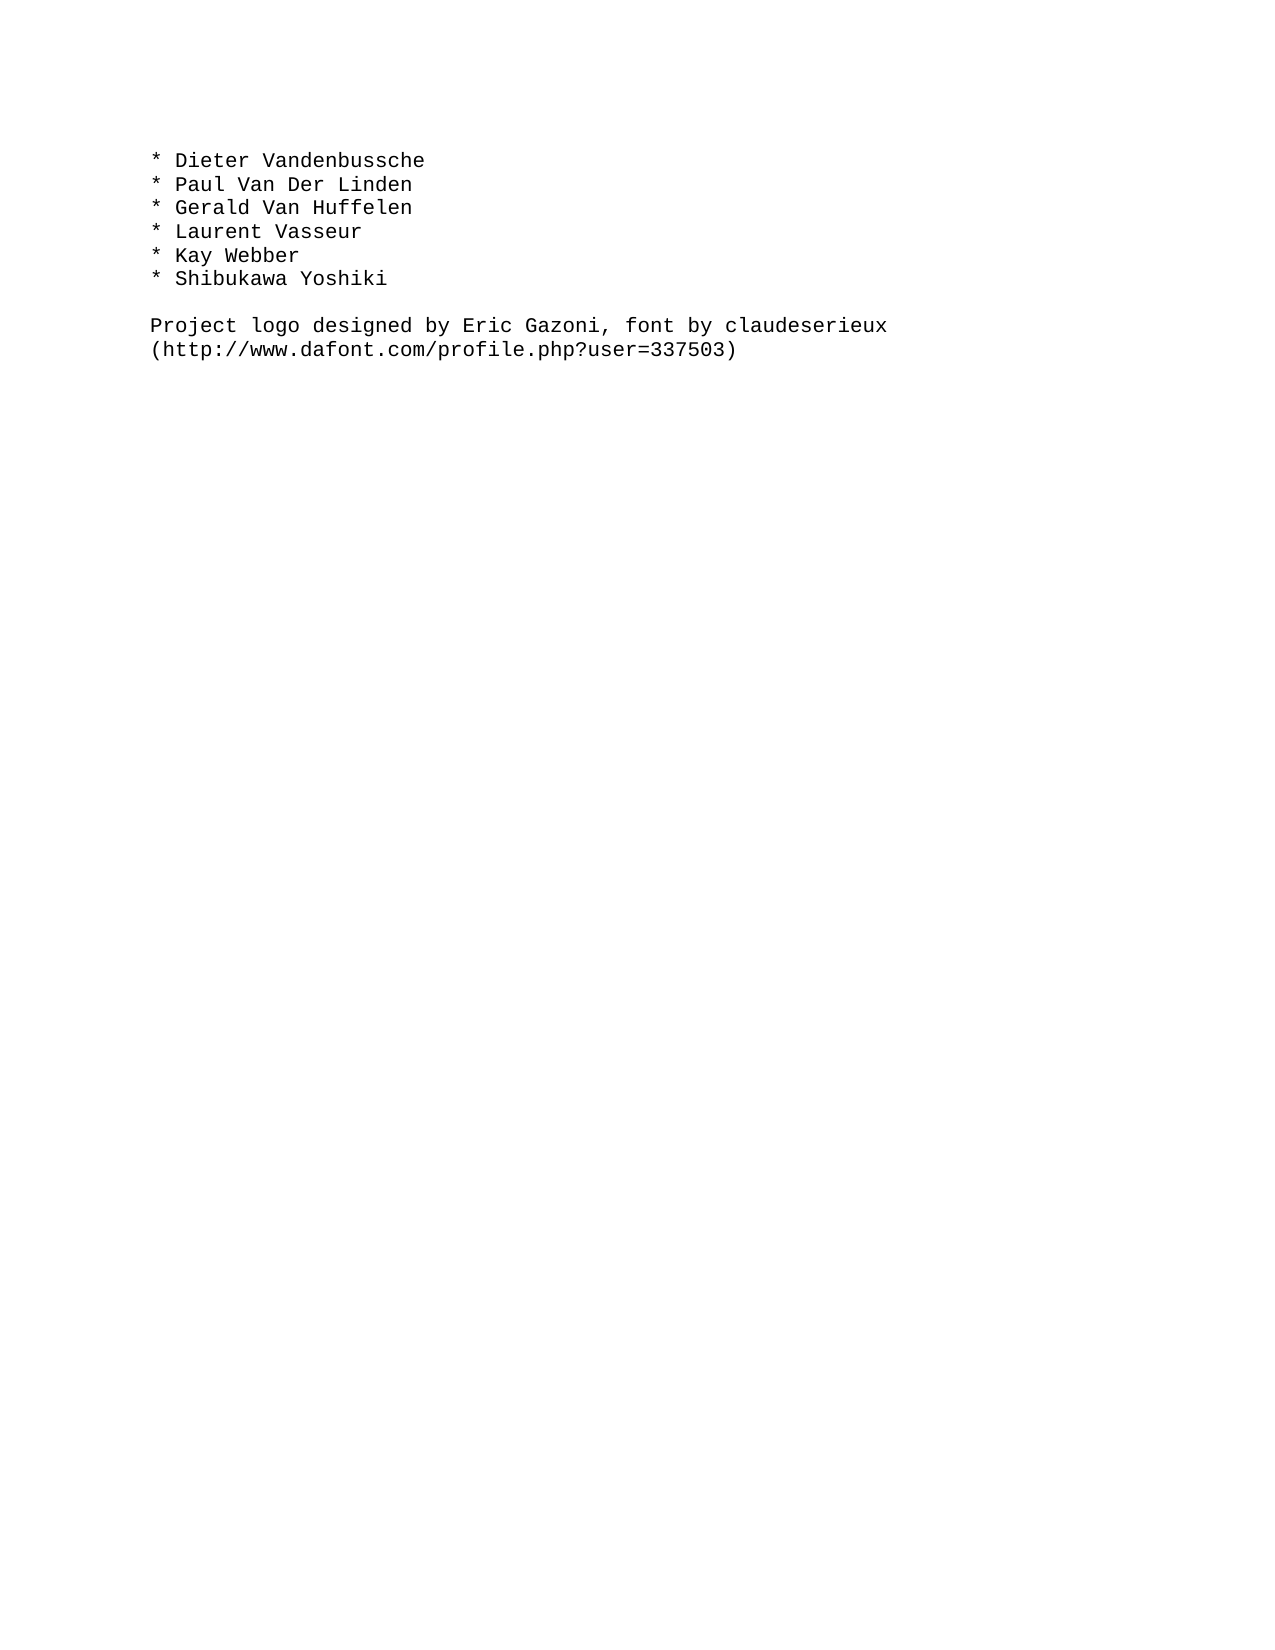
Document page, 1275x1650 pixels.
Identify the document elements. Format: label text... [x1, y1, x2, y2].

text * Paul Van Der Linden [150, 174, 1125, 197]
text * Kay Webber [150, 244, 1125, 268]
text (http://www.dafont.com/profile.php?user=337503) [150, 339, 1125, 363]
text * Dieter Vandenbussche [150, 150, 1125, 174]
text * Gerald Van Huffelen [150, 197, 1125, 221]
text * Laurent Vasseur [150, 221, 1125, 244]
text Project logo designed by Eric Gazoni, font by claudeserieux [150, 316, 1125, 339]
text * Shibukawa Yoshiki [150, 268, 1125, 292]
